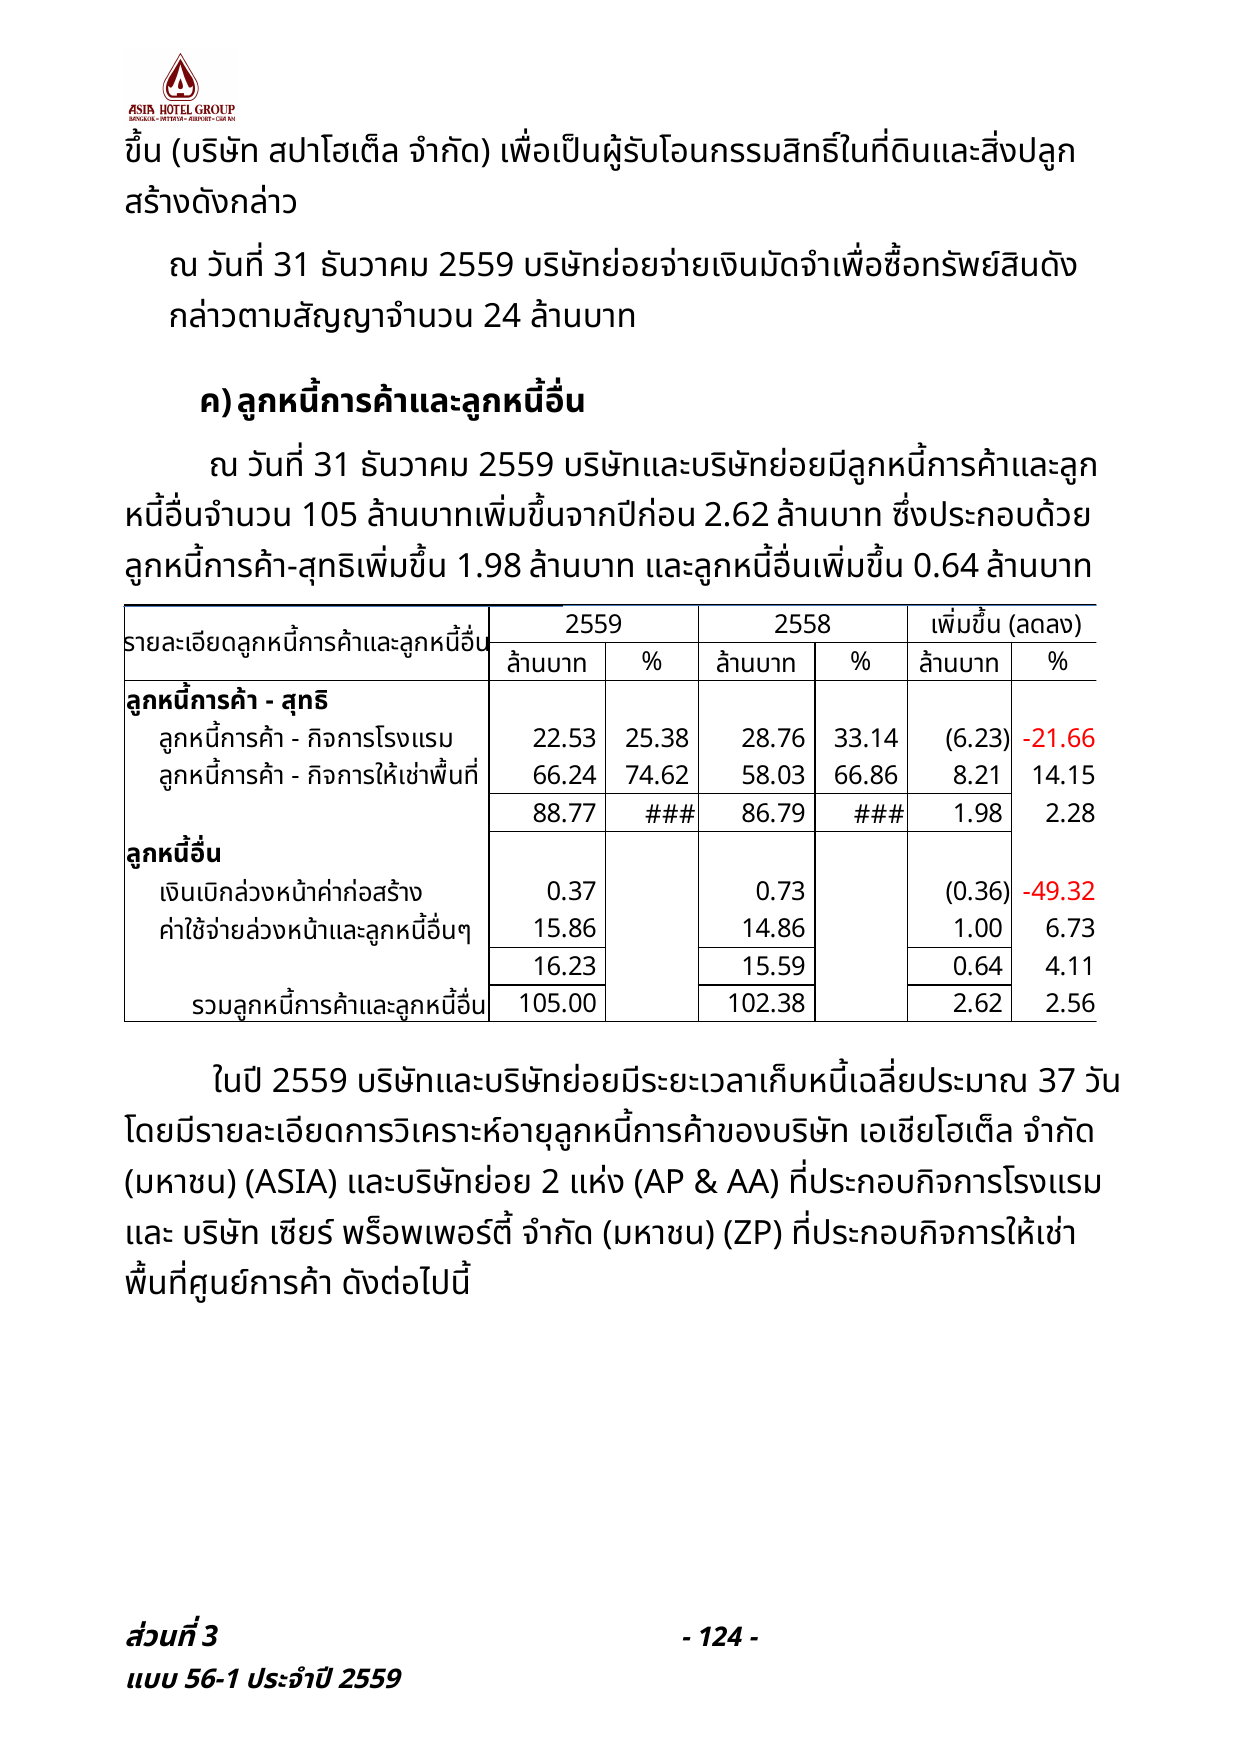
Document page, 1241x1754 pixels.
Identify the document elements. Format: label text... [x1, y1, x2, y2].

list ลูกหนี้การค้าและลูกหนี้อื่น [199, 377, 1122, 428]
text ณ วันที่ 31 ธันวาคม 2559 บริษัทและบริษัทย่อยมีลูกหนี้การค้าและลูกหนี้อื่นจำนวน 105 ล้านบาทเพิ่มขึ้นจากปีก่อน2.62ล้านบาท ซึ่งประกอบด้วยลูกหนี้การค้า-สุทธิเพิ่มขึ้น 1.98ล้านบาท และลูกหนี้อื่นเพิ่มขึ้น 0.64ล้านบาท [124, 440, 1122, 592]
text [124, 127, 1130, 228]
text ในปี 2559 บริษัทและบริษัทย่อยมีระยะเวลาเก็บหนี้เฉลี่ยประมาณ 37 วันโดยมีรายละเอียดการวิเคราะห์อายุลูกหนี้การค้าของบริษัท เอเชียโฮเต็ล จำกัด (มหาชน) (ASIA) และบริษัทย่อย 2 แห่ง (AP & AA) ที่ประกอบกิจการโรงแรม และ บริษัท เซียร์ พร็อพเพอร์ตี้ จำกัด (มหาชน) (ZP) ที่ประกอบกิจการให้เช่าพื้นที่ศูนย์การค้า ดังต่อไปนี้ [124, 1057, 1122, 1309]
text ณ วันที่ 31 ธันวาคม 2559 บริษัทย่อยจ่ายเงินมัดจำเพื่อซื้อทรัพย์สินดังกล่าวตามสัญญาจำนวน 24 ล้านบาท [168, 241, 1130, 342]
picture [124, 47, 238, 128]
